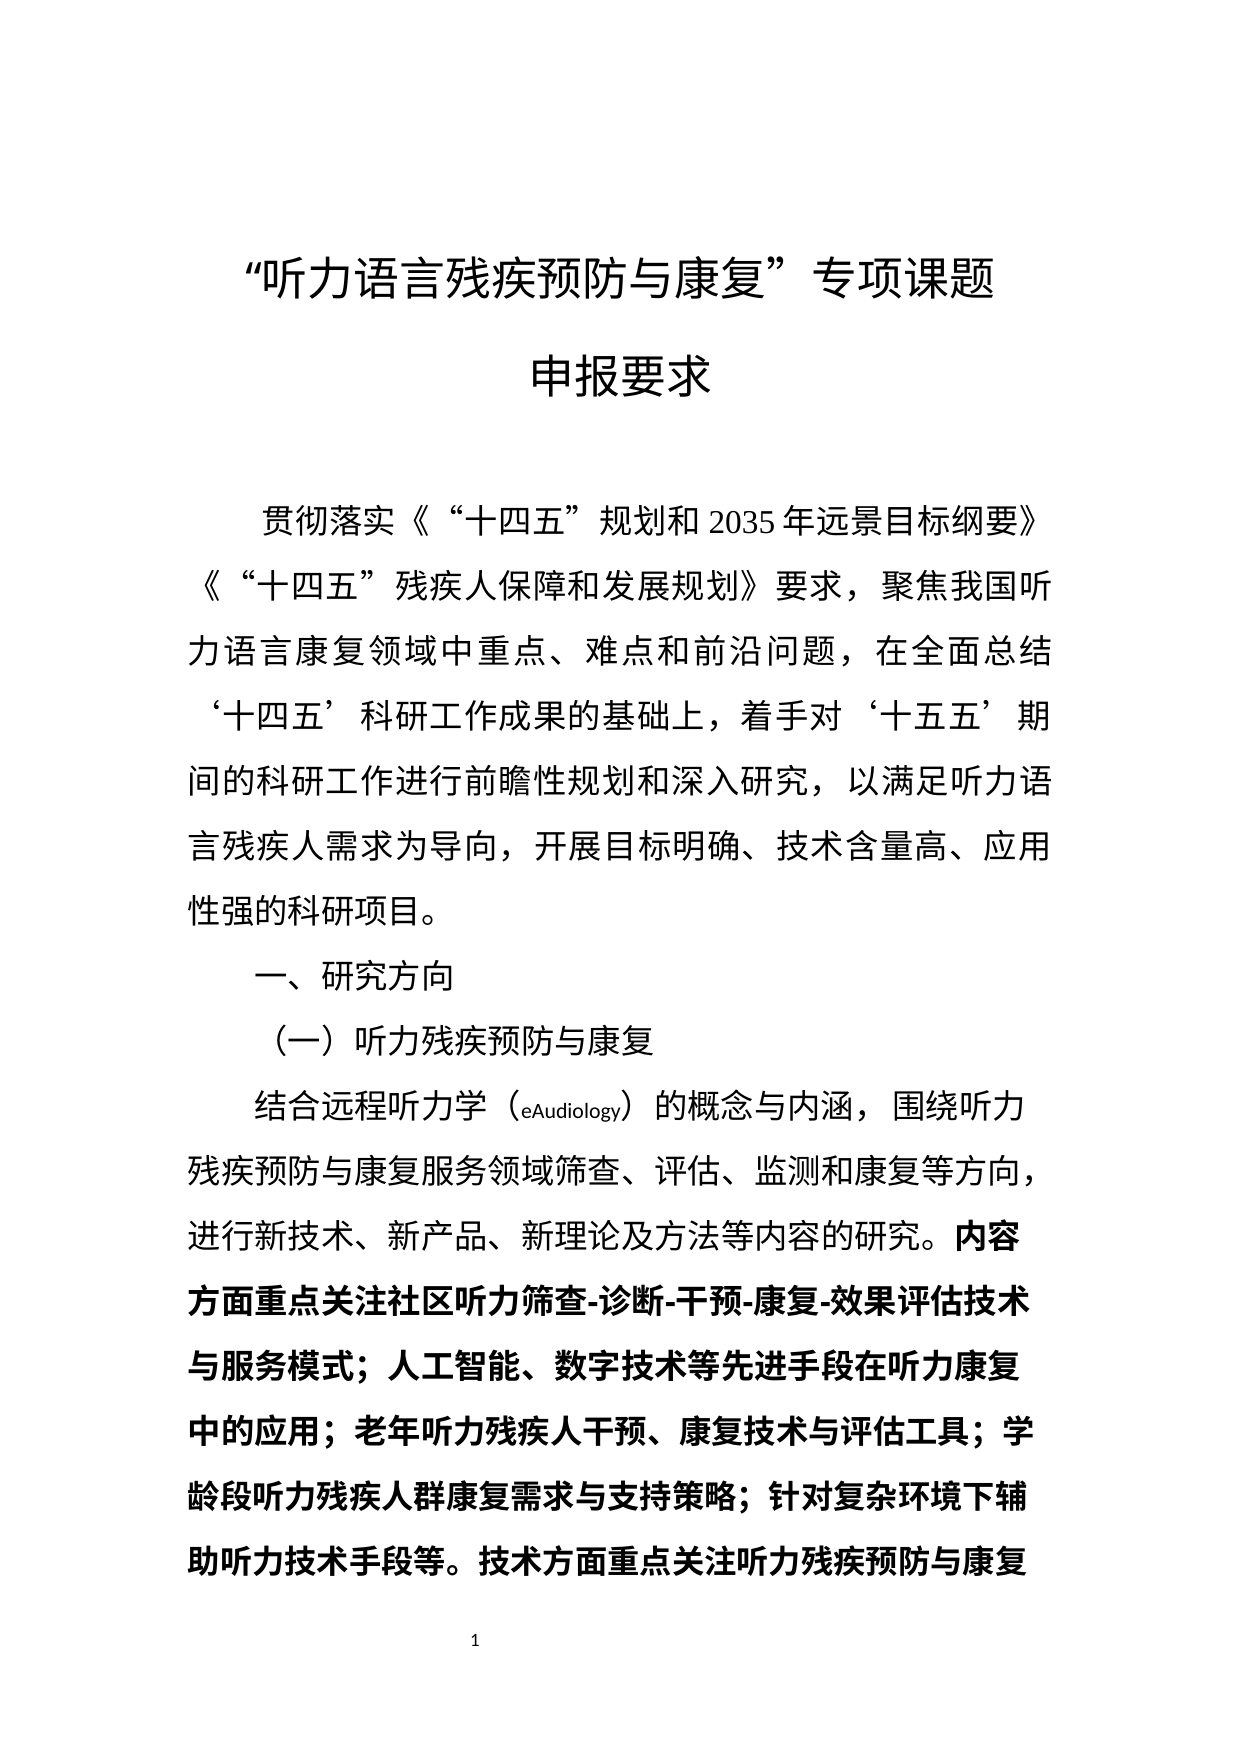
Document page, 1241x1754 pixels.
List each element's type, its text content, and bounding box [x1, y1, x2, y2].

text （一）听力残疾预防与康复 [187, 1007, 1053, 1072]
text “听力语言残疾预防与康复”专项课题 [187, 227, 1053, 324]
text 贯彻落实《“十四五”规划和2035年远景目标纲要》《“十四五”残疾人保障和发展规划》要求，聚焦我国听力语言康复领域中重点、难点和前沿问题，在全面总结‘十四五’科研工作成果的基础上，着手对‘十五五’期间的科研工作进行前瞻性规划和深入研究，以满足听力语言残疾人需求为导向，开展目标明确、技术含量高、应用性强的科研项目。 [187, 487, 1053, 942]
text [187, 1072, 1053, 1592]
text 申报要求 [187, 324, 1053, 422]
list 研究方向 [187, 942, 1053, 1007]
